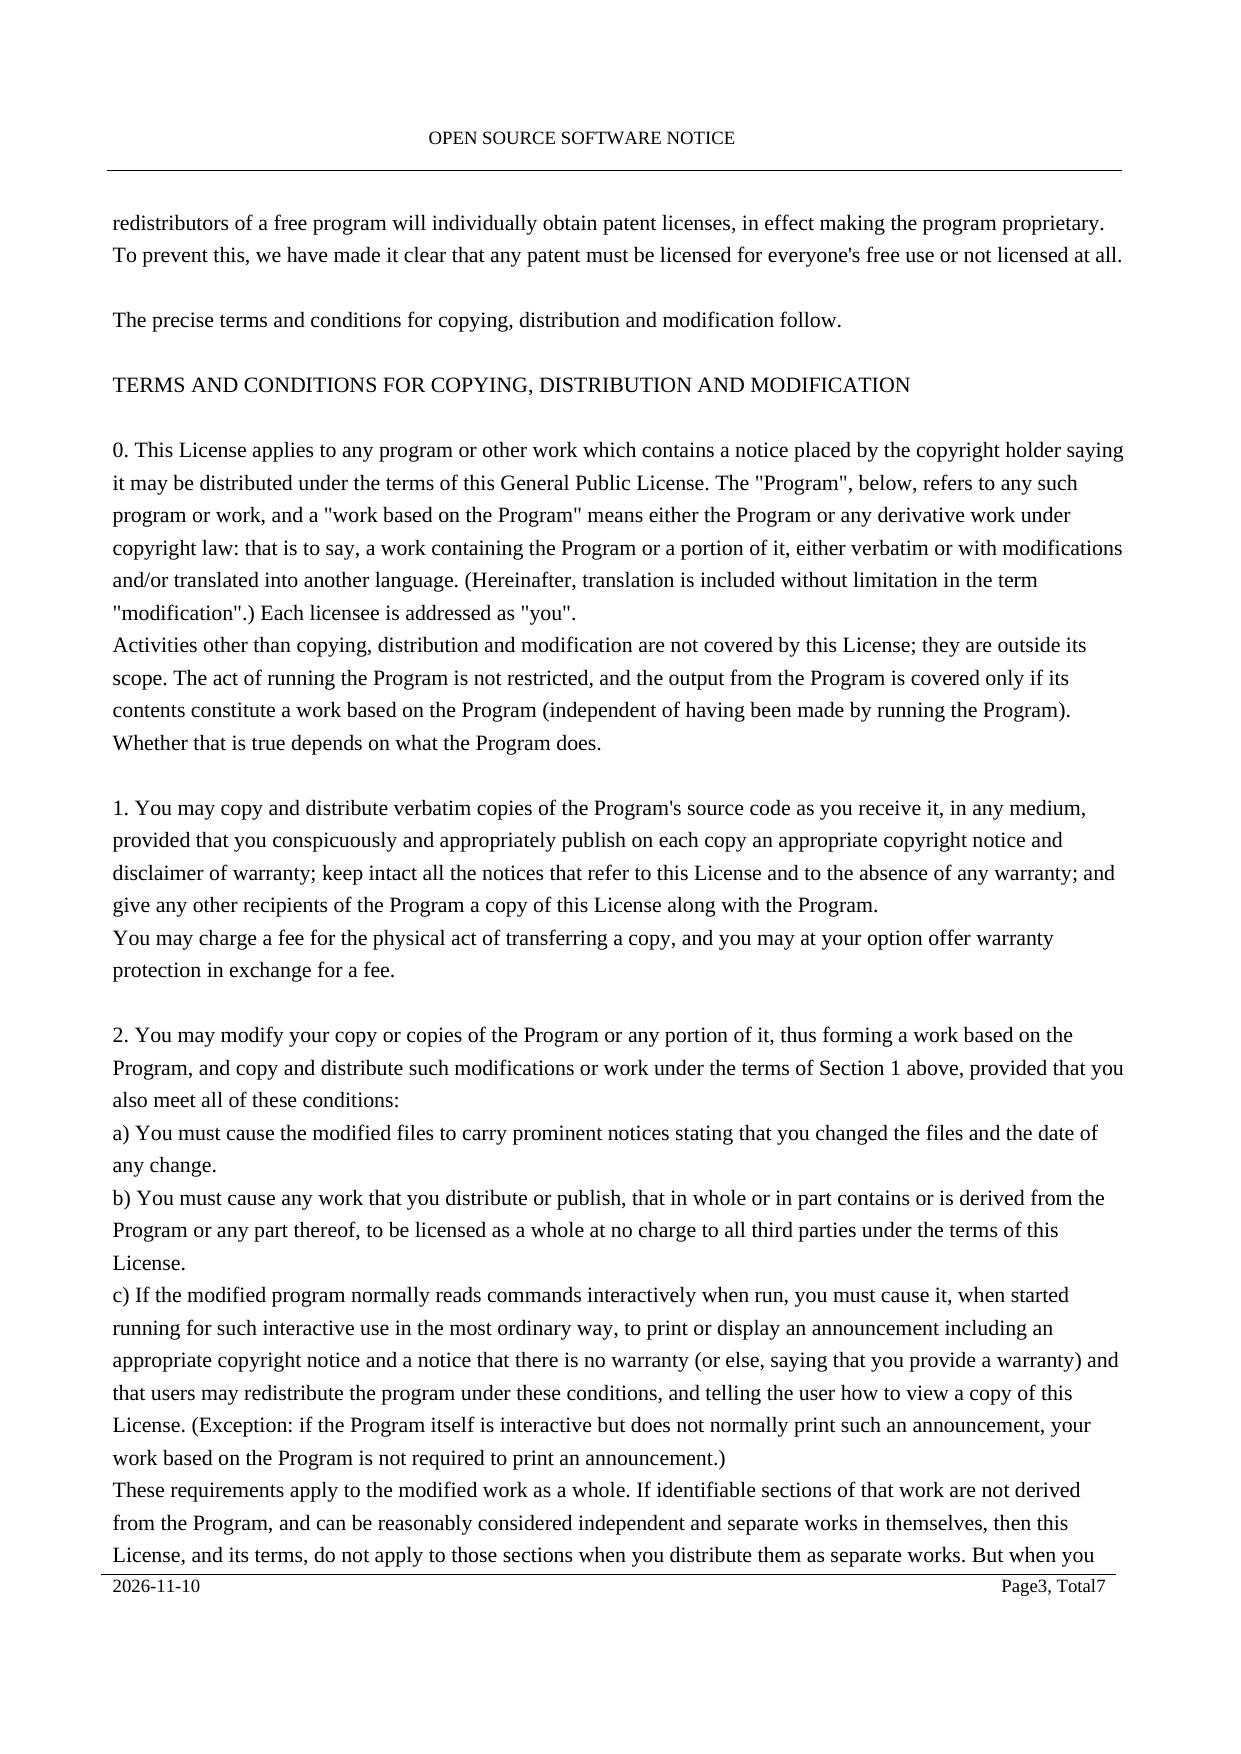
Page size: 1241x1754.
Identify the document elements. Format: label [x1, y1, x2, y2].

text [112, 206, 1128, 1571]
